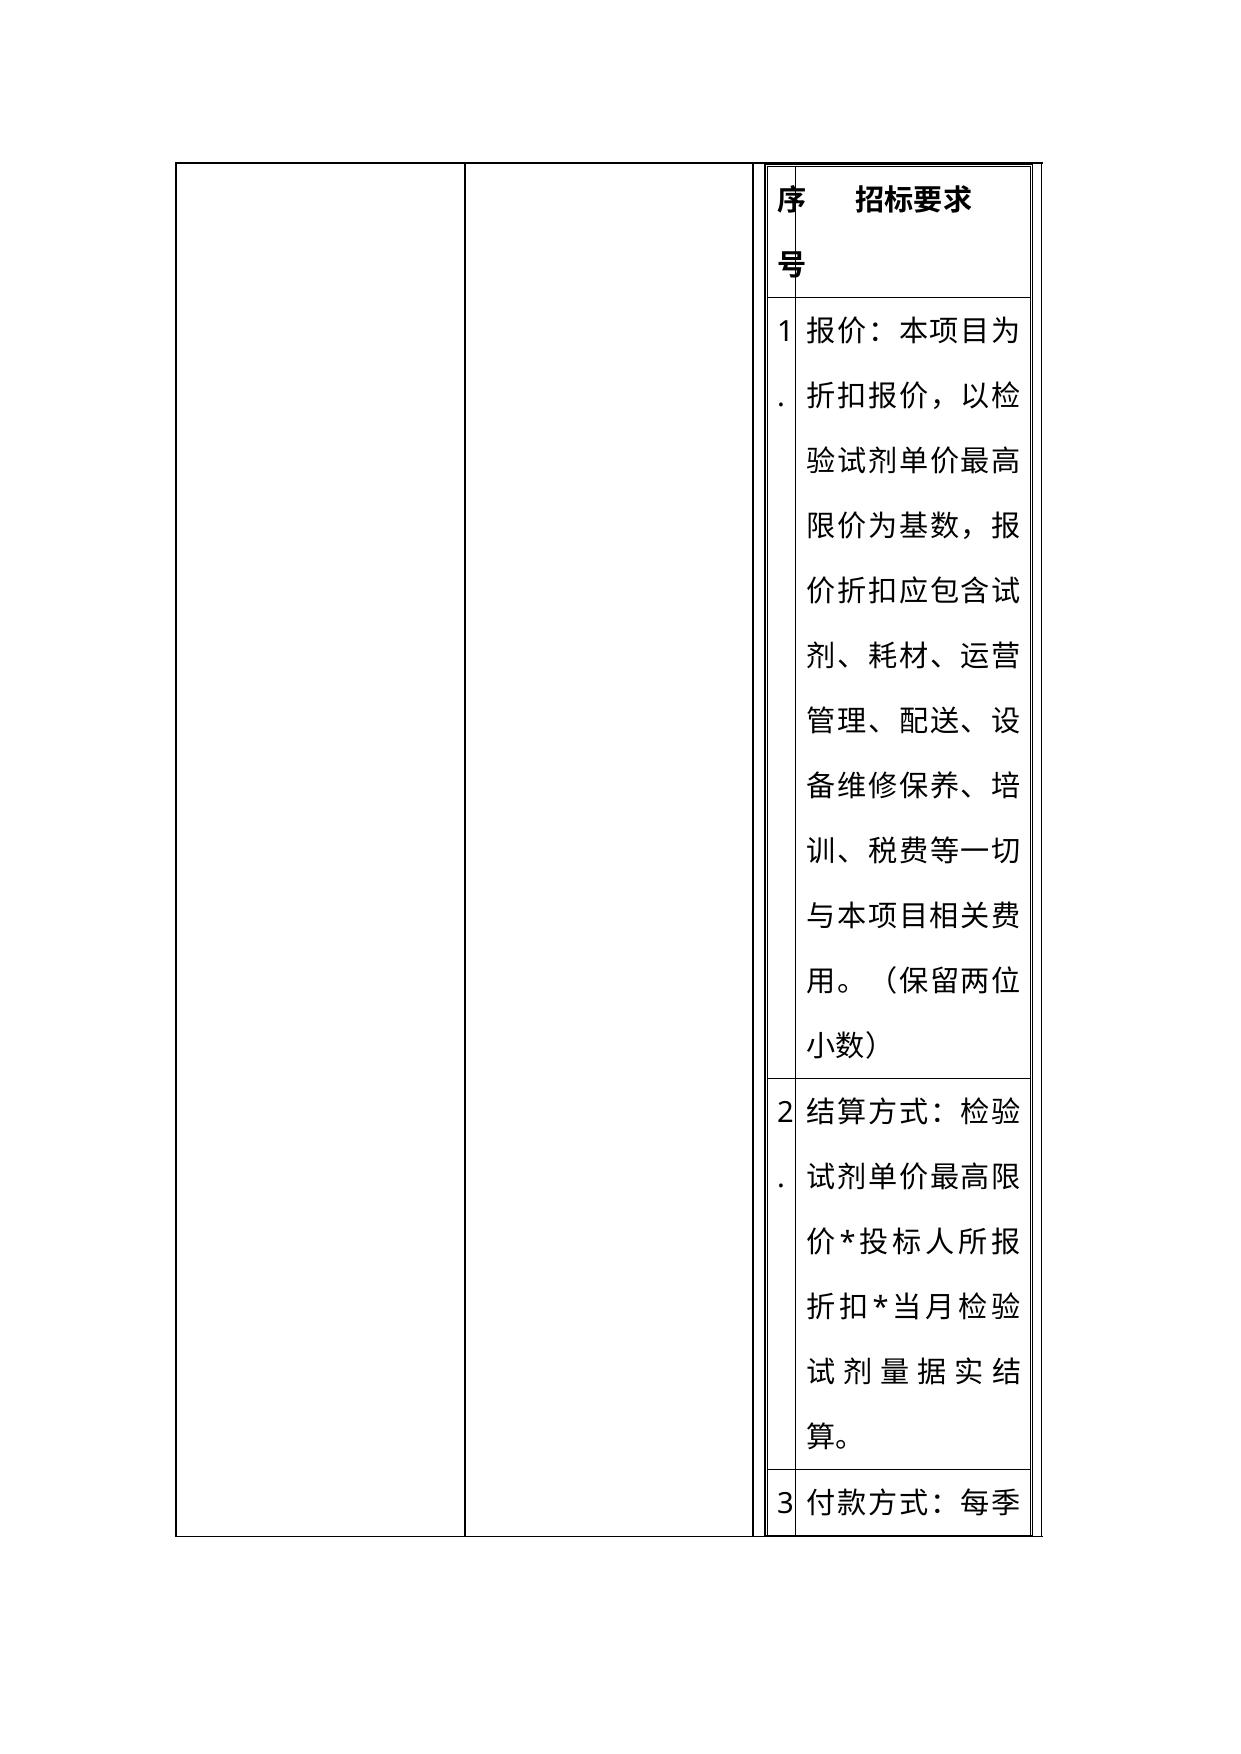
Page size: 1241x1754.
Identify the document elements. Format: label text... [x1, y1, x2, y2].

table_cell （四）商务需求表 [768, 1470, 795, 1535]
table_cell （四）商务需求表 [796, 298, 1030, 1078]
table_cell 1 [466, 164, 752, 1536]
table_cell （四）商务需求表 [796, 1079, 1030, 1469]
table_cell （四）商务需求表 [768, 298, 795, 1078]
table_cell （四）商务需求表 [796, 167, 1030, 297]
table_cell （四）商务需求表 [796, 1470, 1030, 1535]
table_cell （四）商务需求表 [768, 167, 795, 297]
table_cell ★ [177, 164, 464, 1536]
table_cell （四）商务需求表 [768, 1079, 795, 1469]
